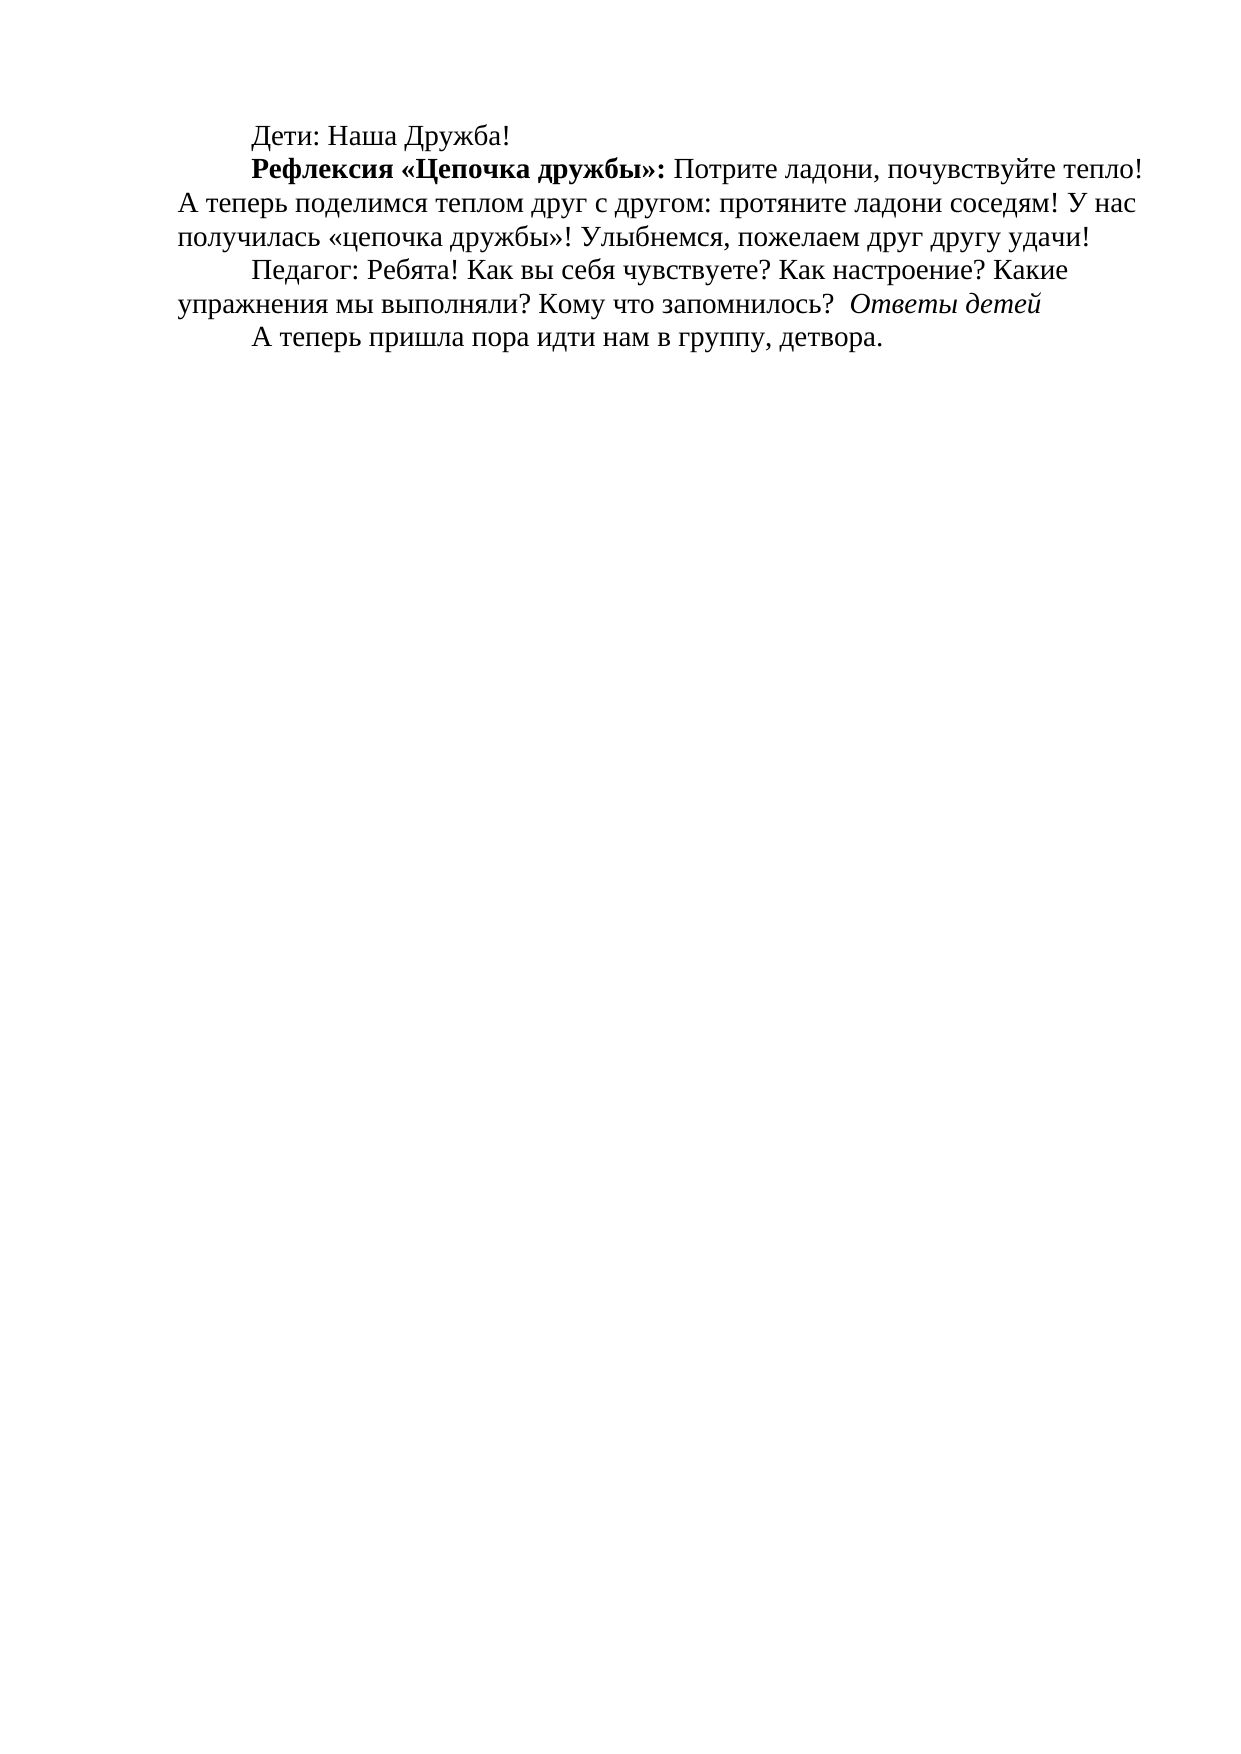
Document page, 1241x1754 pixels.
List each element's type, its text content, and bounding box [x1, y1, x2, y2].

text А теперь пришла пора идти нам в группу, детвора. [177, 319, 1152, 353]
text Рефлексия «Цепочка дружбы»: Потрите ладони, почувствуйте тепло! А теперь поделимся теплом друг с другом: протяните ладони соседям! У нас получилась «цепочка дружбы»! Улыбнемся, пожелаем друг другу удачи! [177, 152, 1152, 252]
text Педагог: Ребята! Как вы себя чувствуете? Как настроение? Какие упражнения мы выполняли? Кому что запомнилось? Ответы детей [177, 252, 1152, 319]
text Дети: Наша Дружба! [177, 118, 1152, 152]
